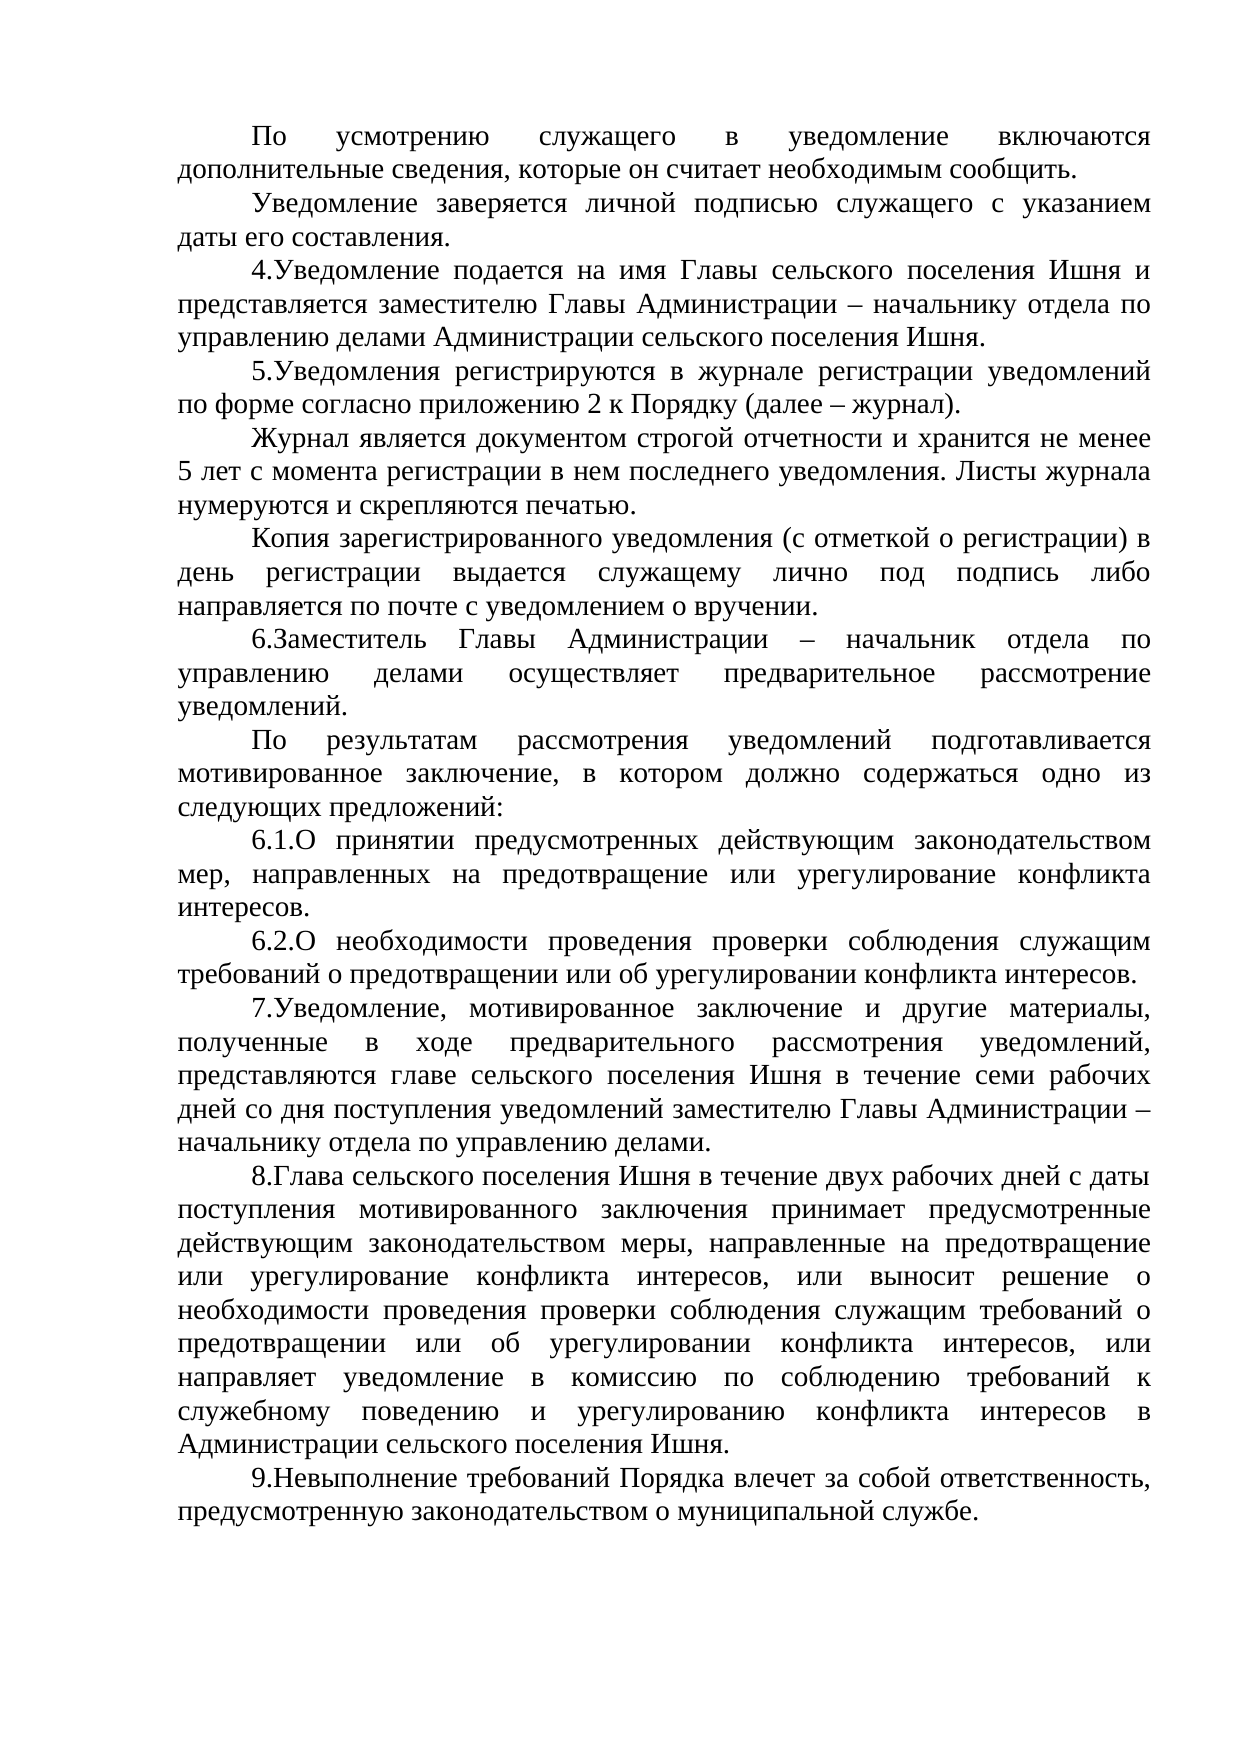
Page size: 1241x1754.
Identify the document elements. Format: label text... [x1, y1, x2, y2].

text 5.Уведомления регистрируются в журнале регистрации уведомлений по форме согласно приложению 2 к Порядку (далее – журнал). [177, 353, 1152, 420]
text 6.Заместитель Главы Администрации – начальник отдела по управлению делами осуществляет предварительное рассмотрение уведомлений. [177, 621, 1152, 722]
text 6.2.О необходимости проведения проверки соблюдения служащим требований о предотвращении или об урегулировании конфликта интересов. [177, 923, 1152, 990]
text 9.Невыполнение требований Порядка влечет за собой ответственность, предусмотренную законодательством о муниципальной службе. [177, 1460, 1152, 1527]
text Журнал является документом строгой отчетности и хранится не менее 5 лет с момента регистрации в нем последнего уведомления. Листы журнала нумеруются и скрепляются печатью. [177, 420, 1152, 521]
text По результатам рассмотрения уведомлений подготавливается мотивированное заключение, в котором должно содержаться одно из следующих предложений: [177, 722, 1152, 822]
text 4.Уведомление подается на имя Главы сельского поселения Ишня и представляется заместителю Главы Администрации – начальнику отдела по управлению делами Администрации сельского поселения Ишня. [177, 252, 1152, 353]
text По усмотрению служащего в уведомление включаются дополнительные сведения, которые он считает необходимым сообщить. [177, 118, 1152, 185]
text 7.Уведомление, мотивированное заключение и другие материалы, полученные в ходе предварительного рассмотрения уведомлений, представляются главе сельского поселения Ишня в течение семи рабочих дней со дня поступления уведомлений заместителю Главы Администрации – начальнику отдела по управлению делами. [177, 990, 1152, 1158]
text Уведомление заверяется личной подписью служащего с указанием даты его составления. [177, 185, 1152, 252]
text 6.1.О принятии предусмотренных действующим законодательством мер, направленных на предотвращение или урегулирование конфликта интересов. [177, 822, 1152, 923]
text 8.Глава сельского поселения Ишня в течение двух рабочих дней с даты поступления мотивированного заключения принимает предусмотренные действующим законодательством меры, направленные на предотвращение или урегулирование конфликта интересов, или выносит решение о необходимости проведения проверки соблюдения служащим требований о предотвращении или об урегулировании конфликта интересов, или направляет уведомление в комиссию по соблюдению требований к служебному поведению и урегулированию конфликта интересов в Администрации сельского поселения Ишня. [177, 1158, 1152, 1460]
text Копия зарегистрированного уведомления (с отметкой о регистрации) в день регистрации выдается служащему лично под подпись либо направляется по почте с уведомлением о вручении. [177, 521, 1152, 621]
